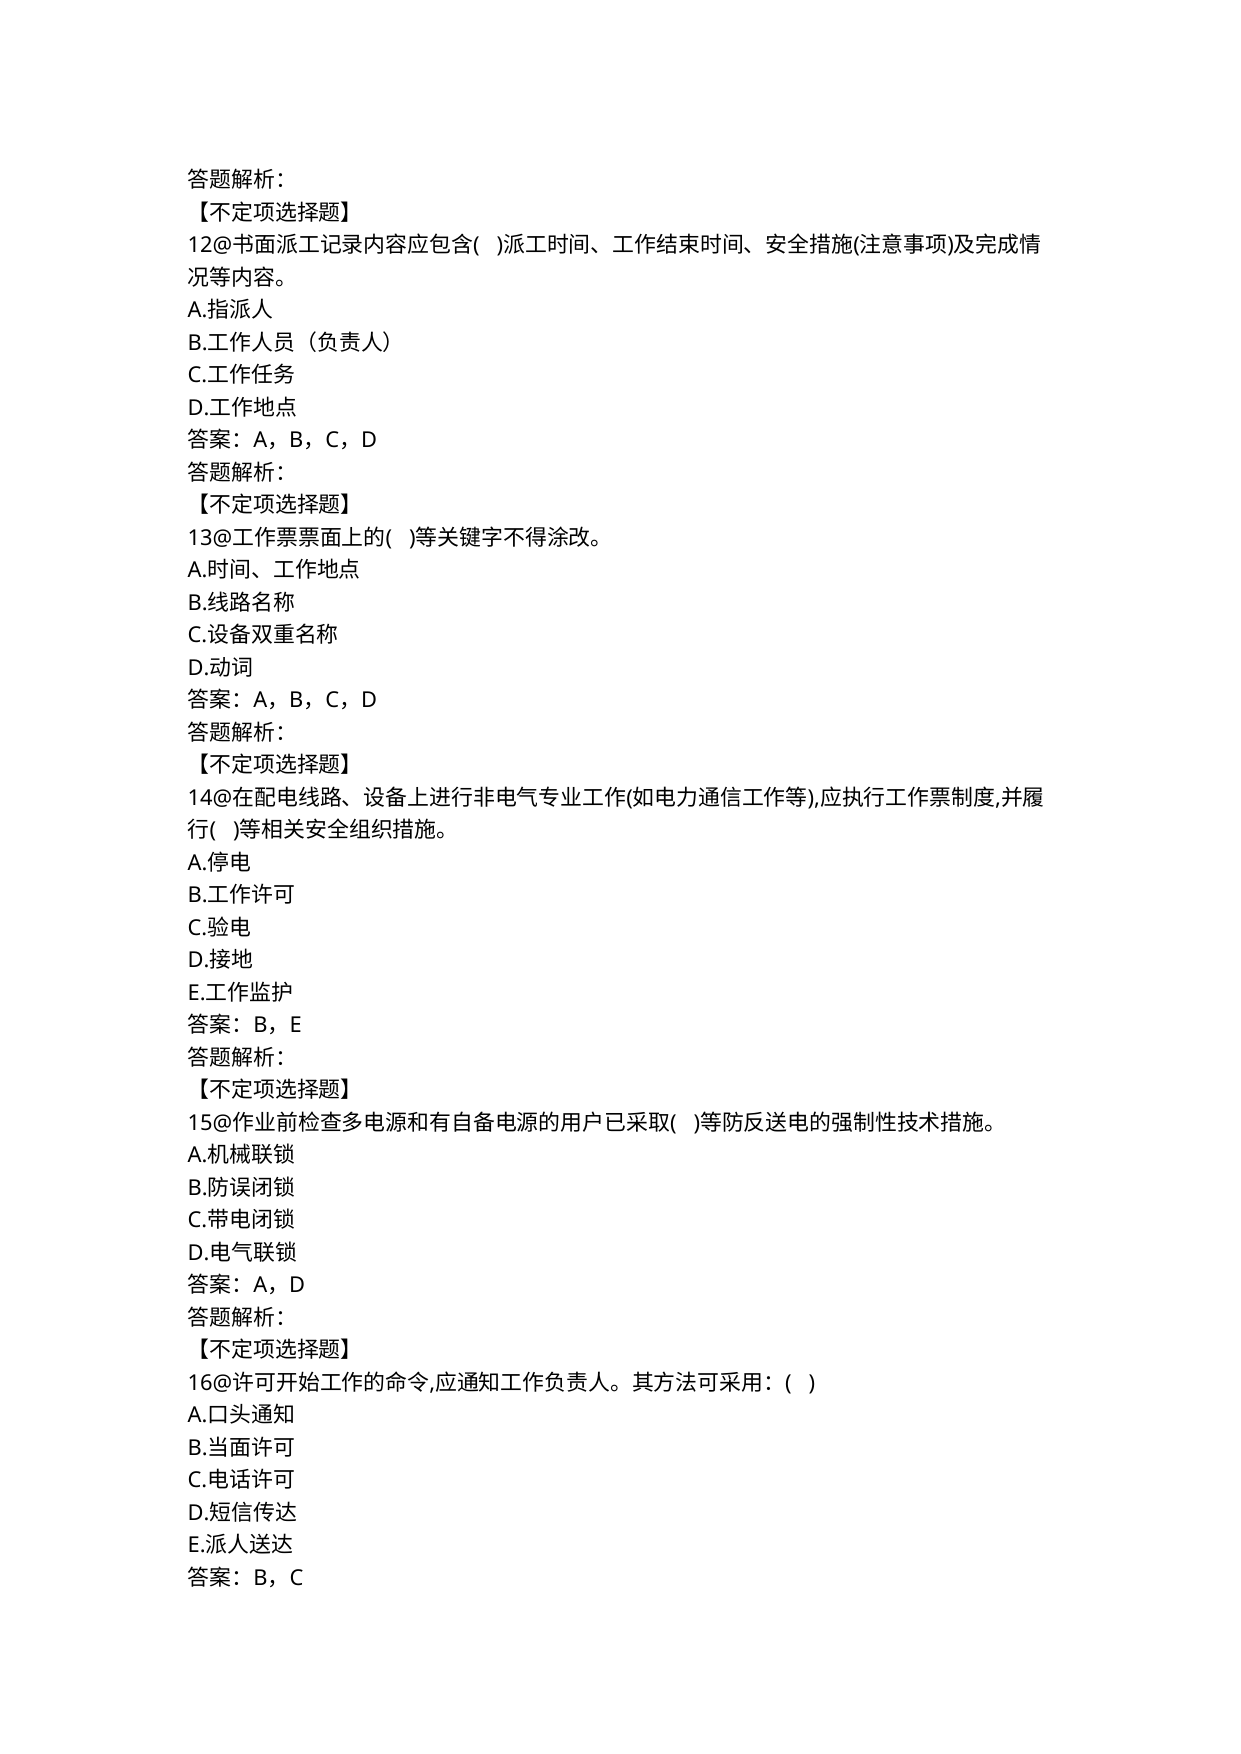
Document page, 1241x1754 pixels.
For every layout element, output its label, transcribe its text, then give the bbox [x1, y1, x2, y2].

text C.带电闭锁 [187, 1202, 1053, 1234]
text D.电气联锁 [187, 1234, 1053, 1267]
text C.验电 [187, 909, 1053, 942]
text 15@作业前检查多电源和有自备电源的用户已采取( )等防反送电的强制性技术措施。 [187, 1104, 1053, 1137]
text 【不定项选择题】 [187, 487, 1053, 519]
text A.口头通知 [187, 1397, 1053, 1429]
text E.工作监护 [187, 974, 1053, 1007]
text B.当面许可 [187, 1429, 1053, 1462]
text D.动词 [187, 649, 1053, 682]
text D.接地 [187, 942, 1053, 974]
text A.停电 [187, 844, 1053, 877]
text 答案：B，E [187, 1007, 1053, 1039]
text E.派人送达 [187, 1527, 1053, 1559]
text B.防误闭锁 [187, 1169, 1053, 1202]
text 答案：A，B，C，D [187, 422, 1053, 454]
text 答题解析： [187, 1299, 1053, 1332]
text A.机械联锁 [187, 1137, 1053, 1169]
text 答题解析： [187, 1039, 1053, 1072]
text 【不定项选择题】 [187, 194, 1053, 227]
text B.工作许可 [187, 877, 1053, 909]
text B.工作人员（负责人） [187, 324, 1053, 357]
text 答题解析： [187, 454, 1053, 487]
text 【不定项选择题】 [187, 1332, 1053, 1364]
text 14@在配电线路、设备上进行非电气专业工作(如电力通信工作等),应执行工作票制度,并履行( )等相关安全组织措施。 [187, 779, 1053, 844]
text C.设备双重名称 [187, 617, 1053, 649]
text 答题解析： [187, 714, 1053, 747]
text A.时间、工作地点 [187, 552, 1053, 584]
text 【不定项选择题】 [187, 747, 1053, 779]
text 【不定项选择题】 [187, 1072, 1053, 1104]
text 答案：A，D [187, 1267, 1053, 1299]
text 答题解析： [187, 162, 1053, 194]
text 12@书面派工记录内容应包含( )派工时间、工作结束时间、安全措施(注意事项)及完成情况等内容。 [187, 227, 1053, 292]
text D.短信传达 [187, 1494, 1053, 1527]
text D.工作地点 [187, 389, 1053, 422]
text C.电话许可 [187, 1462, 1053, 1494]
text 13@工作票票面上的( )等关键字不得涂改。 [187, 519, 1053, 552]
text 答案：A，B，C，D [187, 682, 1053, 714]
text 16@许可开始工作的命令,应通知工作负责人。其方法可采用：( ) [187, 1364, 1053, 1397]
text A.指派人 [187, 292, 1053, 324]
text C.工作任务 [187, 357, 1053, 389]
text B.线路名称 [187, 584, 1053, 617]
text 答案：B，C [187, 1559, 1053, 1592]
